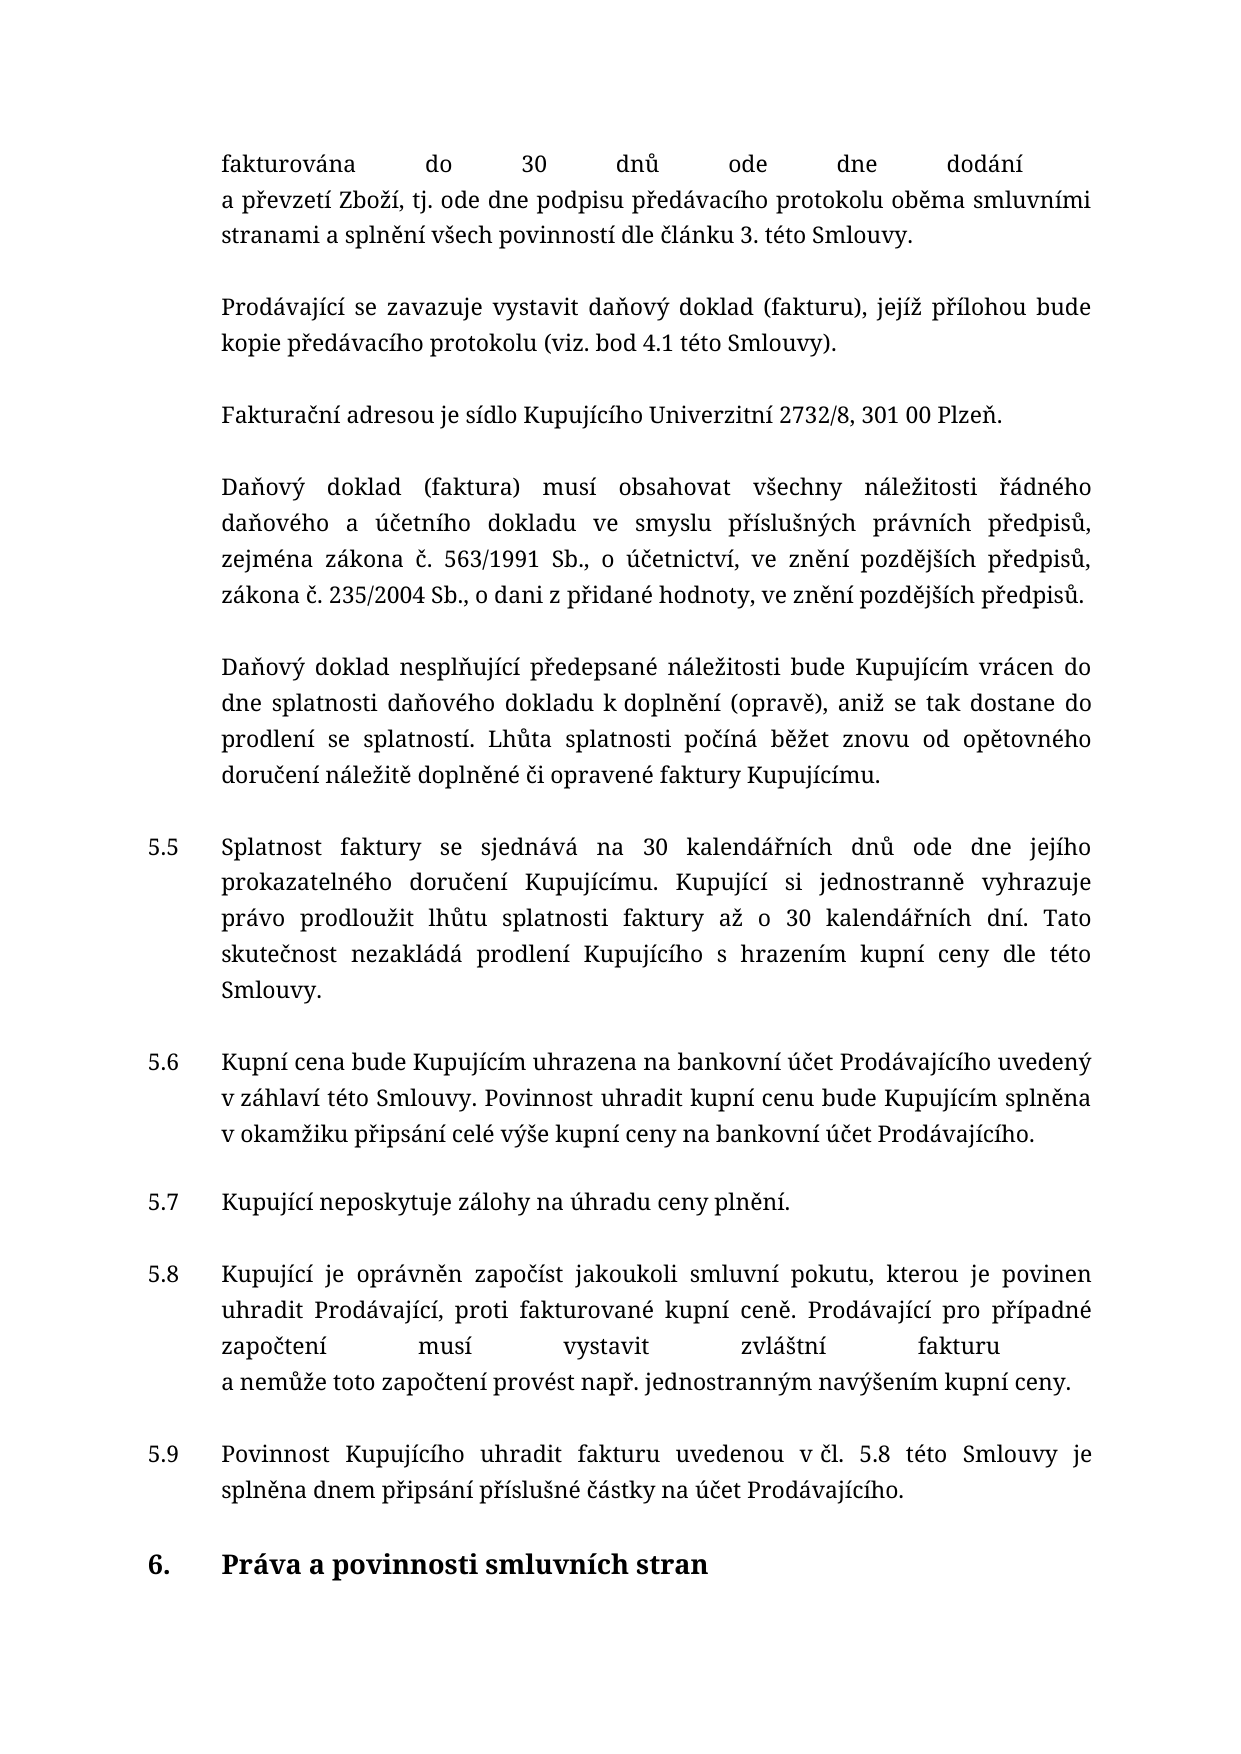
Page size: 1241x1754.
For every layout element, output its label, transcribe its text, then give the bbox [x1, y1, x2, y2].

text 5.6 Kupní cena bude Kupujícím uhrazena na bankovní účet Prodávajícího uvedený v záhlaví této Smlouvy. Povinnost uhradit kupní cenu bude Kupujícím splněna v okamžiku připsání celé výše kupní ceny na bankovní účet Prodávajícího. [148, 1046, 1093, 1149]
text Fakturační adresou je sídlo Kupujícího Univerzitní 2732/8, 301 00 Plzeň. [221, 399, 1093, 430]
text Daňový doklad nesplňující předepsané náležitosti bude Kupujícím vrácen do dne splatnosti daňového dokladu k doplnění (opravě), aniž se tak dostane do prodlení se splatností. Lhůta splatnosti počíná běžet znovu od opětovného doručení náležitě doplněné či opravené faktury Kupujícímu. [221, 651, 1093, 790]
text 6. Práva a povinnosti smluvních stran [148, 1545, 1093, 1582]
text 5.9 Povinnost Kupujícího uhradit fakturu uvedenou v čl. 5.8 této Smlouvy je splněna dnem připsání příslušné částky na účet Prodávajícího. [148, 1438, 1093, 1505]
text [148, 148, 1093, 251]
text 5.7 Kupující neposkytuje zálohy na úhradu ceny plnění. [148, 1186, 1093, 1217]
text Daňový doklad (faktura) musí obsahovat všechny náležitosti řádného daňového a účetního dokladu ve smyslu příslušných právních předpisů, zejména zákona č. 563/1991 Sb., o účetnictví, ve znění pozdějších předpisů, zákona č. 235/2004 Sb., o dani z přidané hodnoty, ve znění pozdějších předpisů. [221, 471, 1093, 610]
text 5.8 Kupující je oprávněn započíst jakoukoli smluvní pokutu, kterou je povinen uhradit Prodávající, proti fakturované kupní ceně. Prodávající pro případné započtení musí vystavit zvláštní fakturu a nemůže toto započtení provést např. jednostranným navýšením kupní ceny. [148, 1258, 1093, 1397]
text 5.5 Splatnost faktury se sjednává na 30 kalendářních dnů ode dne jejího prokazatelného doručení Kupujícímu. Kupující si jednostranně vyhrazuje právo prodloužit lhůtu splatnosti faktury až o 30 kalendářních dní. Tato skutečnost nezakládá prodlení Kupujícího s hrazením kupní ceny dle této Smlouvy. [148, 830, 1093, 1005]
text Prodávající se zavazuje vystavit daňový doklad (fakturu), jejíž přílohou bude kopie předávacího protokolu (viz. bod 4.1 této Smlouvy). [221, 291, 1093, 358]
